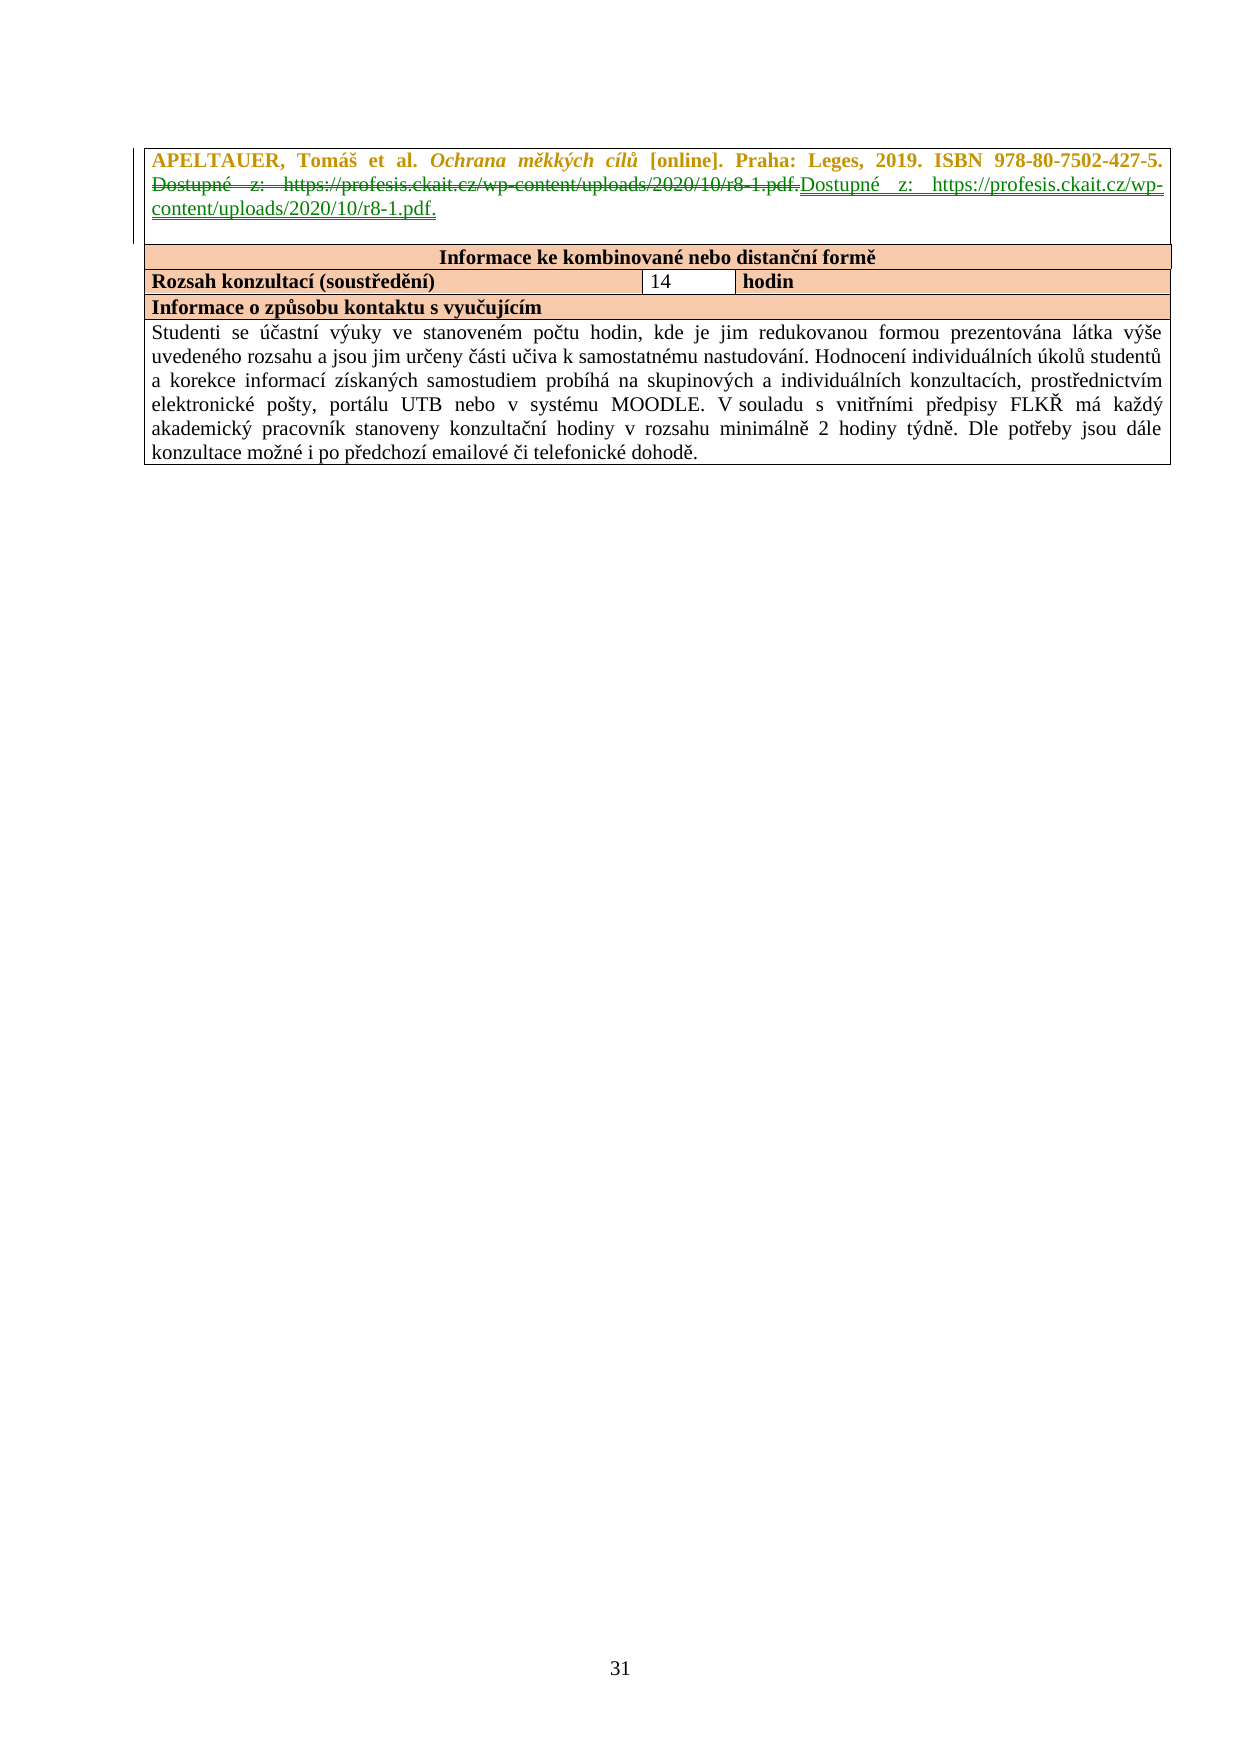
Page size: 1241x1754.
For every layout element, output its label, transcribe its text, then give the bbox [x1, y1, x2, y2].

table_cell 14 [643, 270, 735, 293]
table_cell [145, 149, 1170, 244]
table_cell Informace o způsobu kontaktu s vyučujícím [145, 295, 1170, 319]
table_cell Rozsah konzultací (soustředění) [145, 270, 642, 293]
table_cell Studenti se účastní výuky ve stanoveném počtu hodin, kde je jim redukovanou formou prezentována látka výše uvedeného rozsahu a jsou jim určeny části učiva k samostatnému nastudování. Hodnocení individuálních úkolů studentů a korekce informací získaných samostudiem probíhá na skupinových a individuálních konzultacích, prostřednictvím elektronické pošty, portálu UTB nebo v systému MOODLE. V souladu s vnitřními předpisy FLKŘ má každý akademický pracovník stanoveny konzultační hodiny v rozsahu minimálně 2 hodiny týdně. Dle potřeby jsou dále konzultace možné i po předchozí emailové či telefonické dohodě. [145, 320, 1170, 464]
table_cell hodin [736, 270, 1170, 293]
table_cell Informace ke kombinované nebo distanční formě [145, 245, 1171, 269]
